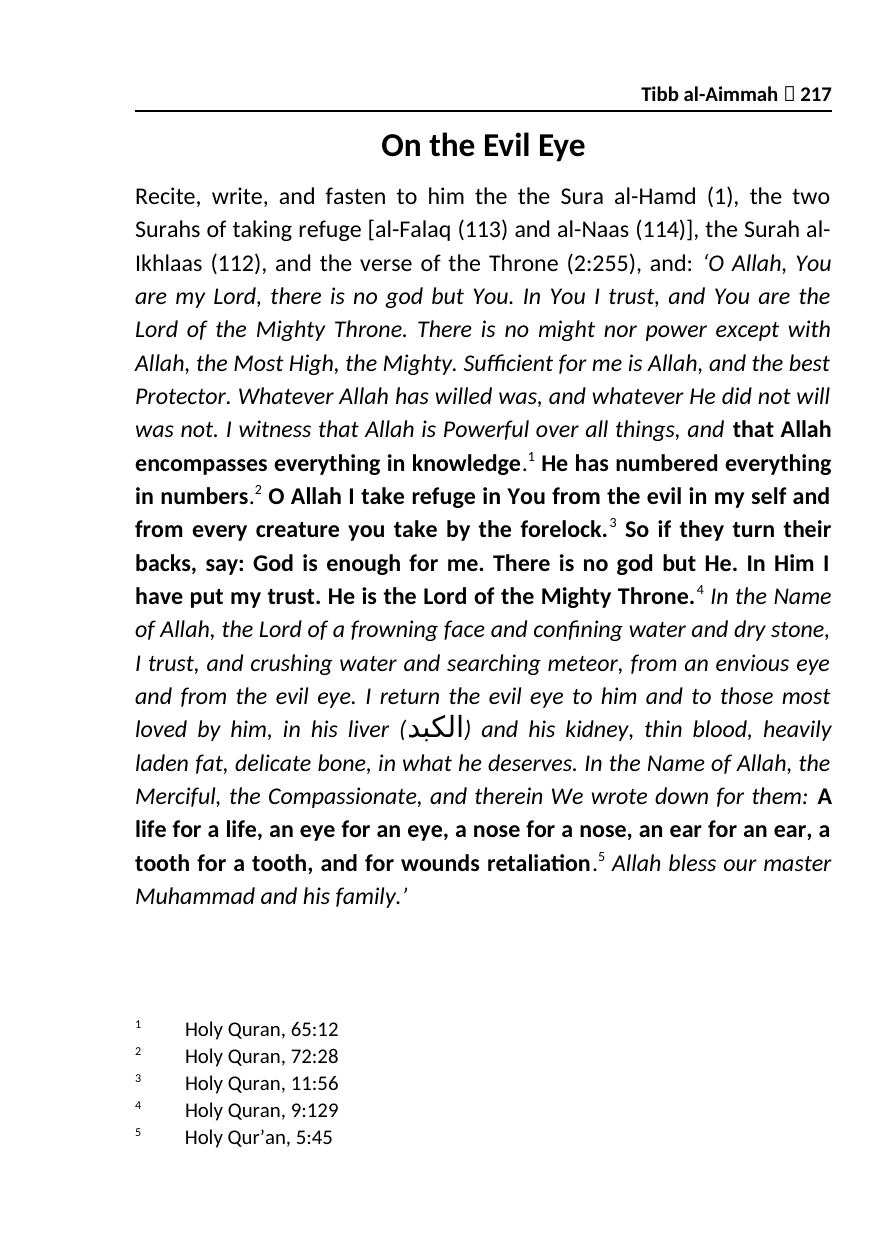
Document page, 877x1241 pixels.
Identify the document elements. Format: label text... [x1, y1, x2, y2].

subtitle On the Evil Eye [135, 124, 832, 165]
text Recite, write, and fasten to him the the Sura al-Hamd (1), the two Surahs of taking refuge [al-Falaq (113) and al-Naas (114)], the Surah al-Ikhlaas (112), and the verse of the Throne (2:255), and: ‘O Allah, You are my Lord, there is no god but You. In You I trust, and You are the Lord of the Mighty Throne. There is no might nor power except with Allah, the Most High, the Mighty. Sufficient for me is Allah, and the best Protector. Whatever Allah has willed was, and whatever He did not will was not. I witness that Allah is Powerful over all things, and that Allah encompasses everything in knowledge. He has numbered everything in numbers. O Allah I take refuge in You from the evil in my self and from every creature you take by the forelock. So if they turn their backs, say: God is enough for me. There is no god but He. In Him I have put my trust. He is the Lord of the Mighty Throne. In the Name of Allah, the Lord of a frowning face and confining water and dry stone, I trust, and crushing water and searching meteor, from an envious eye and from the evil eye. I return the evil eye to him and to those most loved by him, in his liver (الكبد) and his kidney, thin blood, heavily laden fat, delicate bone, in what he deserves. In the Name of Allah, the Merciful, the Compassionate, and therein We wrote down for them: A life for a life, an eye for an eye, a nose for a nose, an ear for an ear, a tooth for a tooth, and for wounds retaliation. Allah bless our master Muhammad and his family.’ [135, 178, 832, 911]
